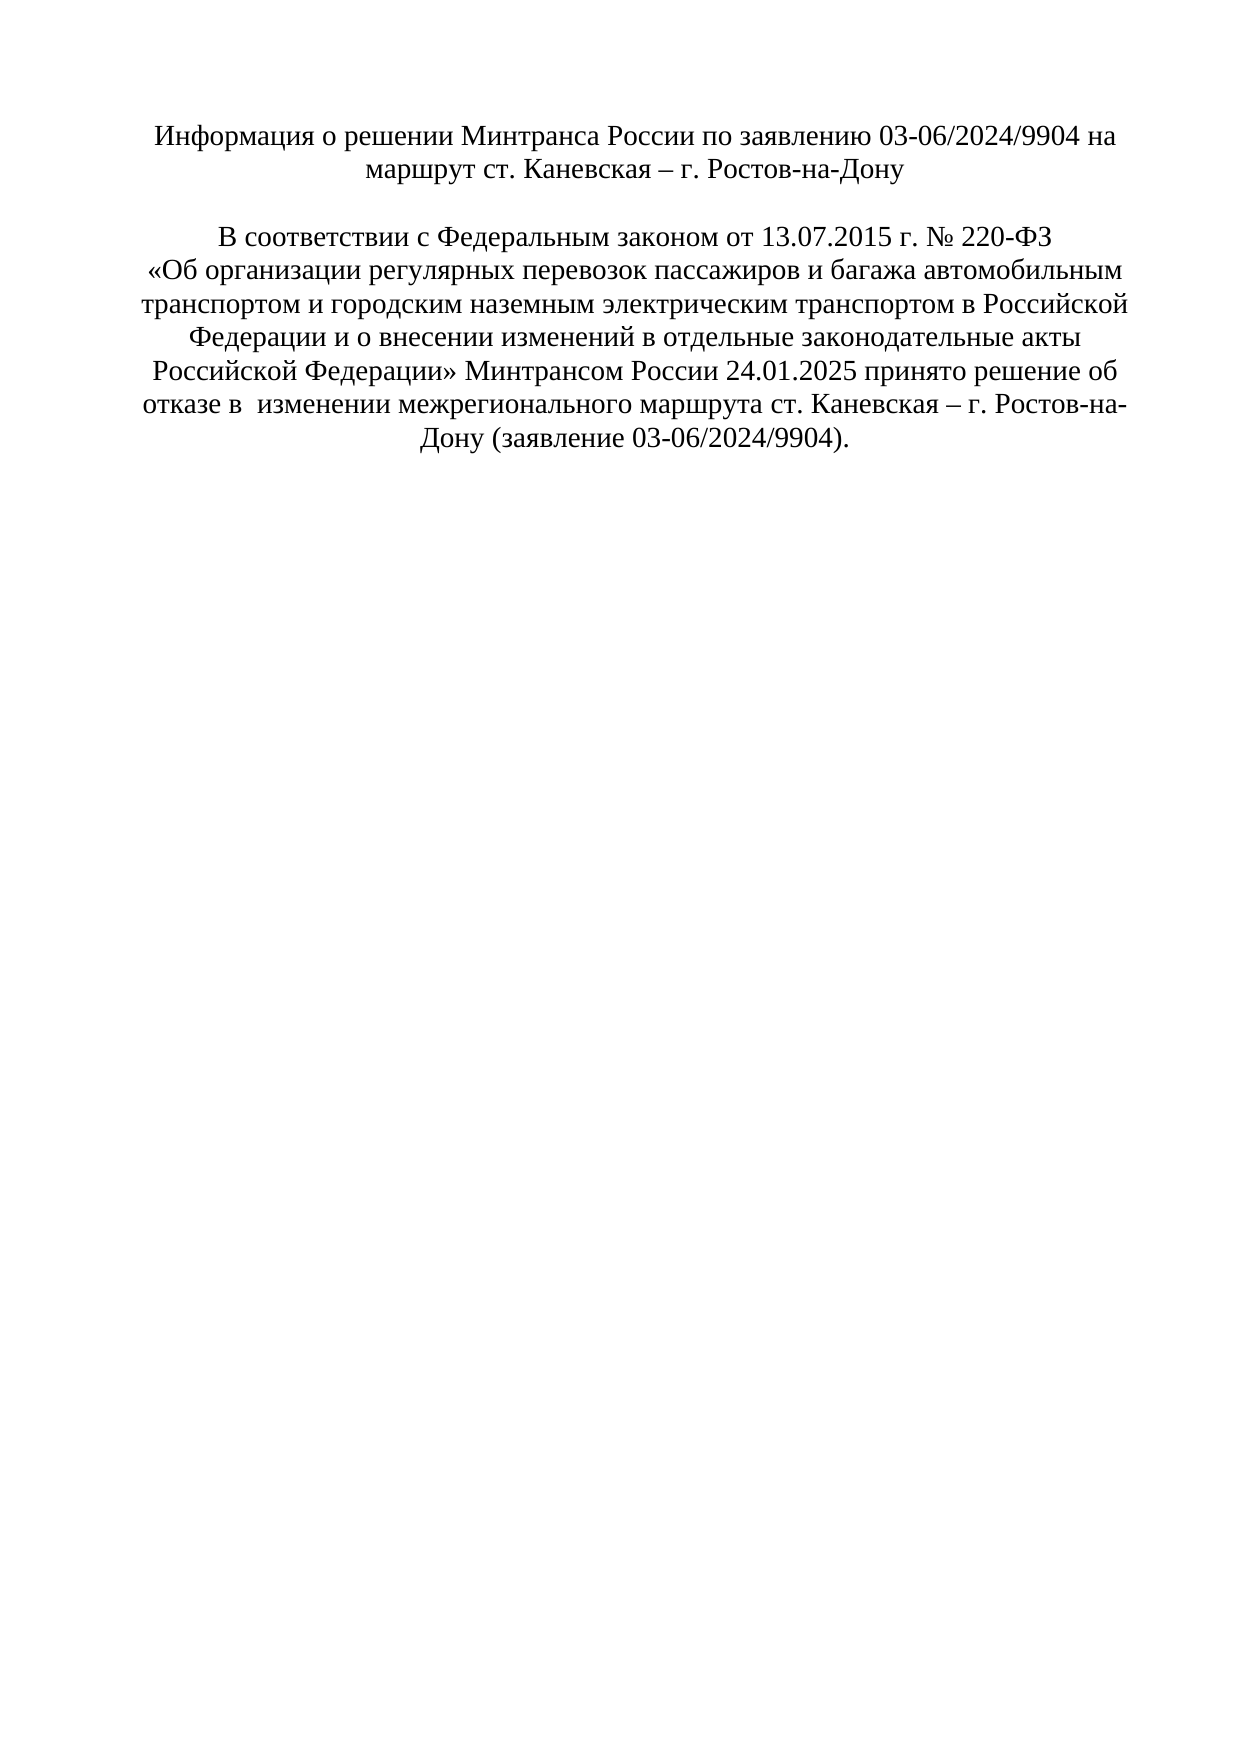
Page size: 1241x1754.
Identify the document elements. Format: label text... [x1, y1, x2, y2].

text В соответствии с Федеральным законом от 13.07.2015 г. № 220-ФЗ «Об организации регулярных перевозок пассажиров и багажа автомобильным транспортом и городским наземным электрическим транспортом в Российской Федерации и о внесении изменений в отдельные законодательные акты Российской Федерации» Минтрансом России 24.01.2025 принято решение об отказе в изменении межрегионального маршрута ст. Каневская – г. Ростов-на-Дону (заявление 03-06/2024/9904). [118, 219, 1152, 453]
text Информация о решении Минтранса России по заявлению 03-06/2024/9904 на маршрут ст. Каневская – г. Ростов-на-Дону [118, 118, 1152, 185]
